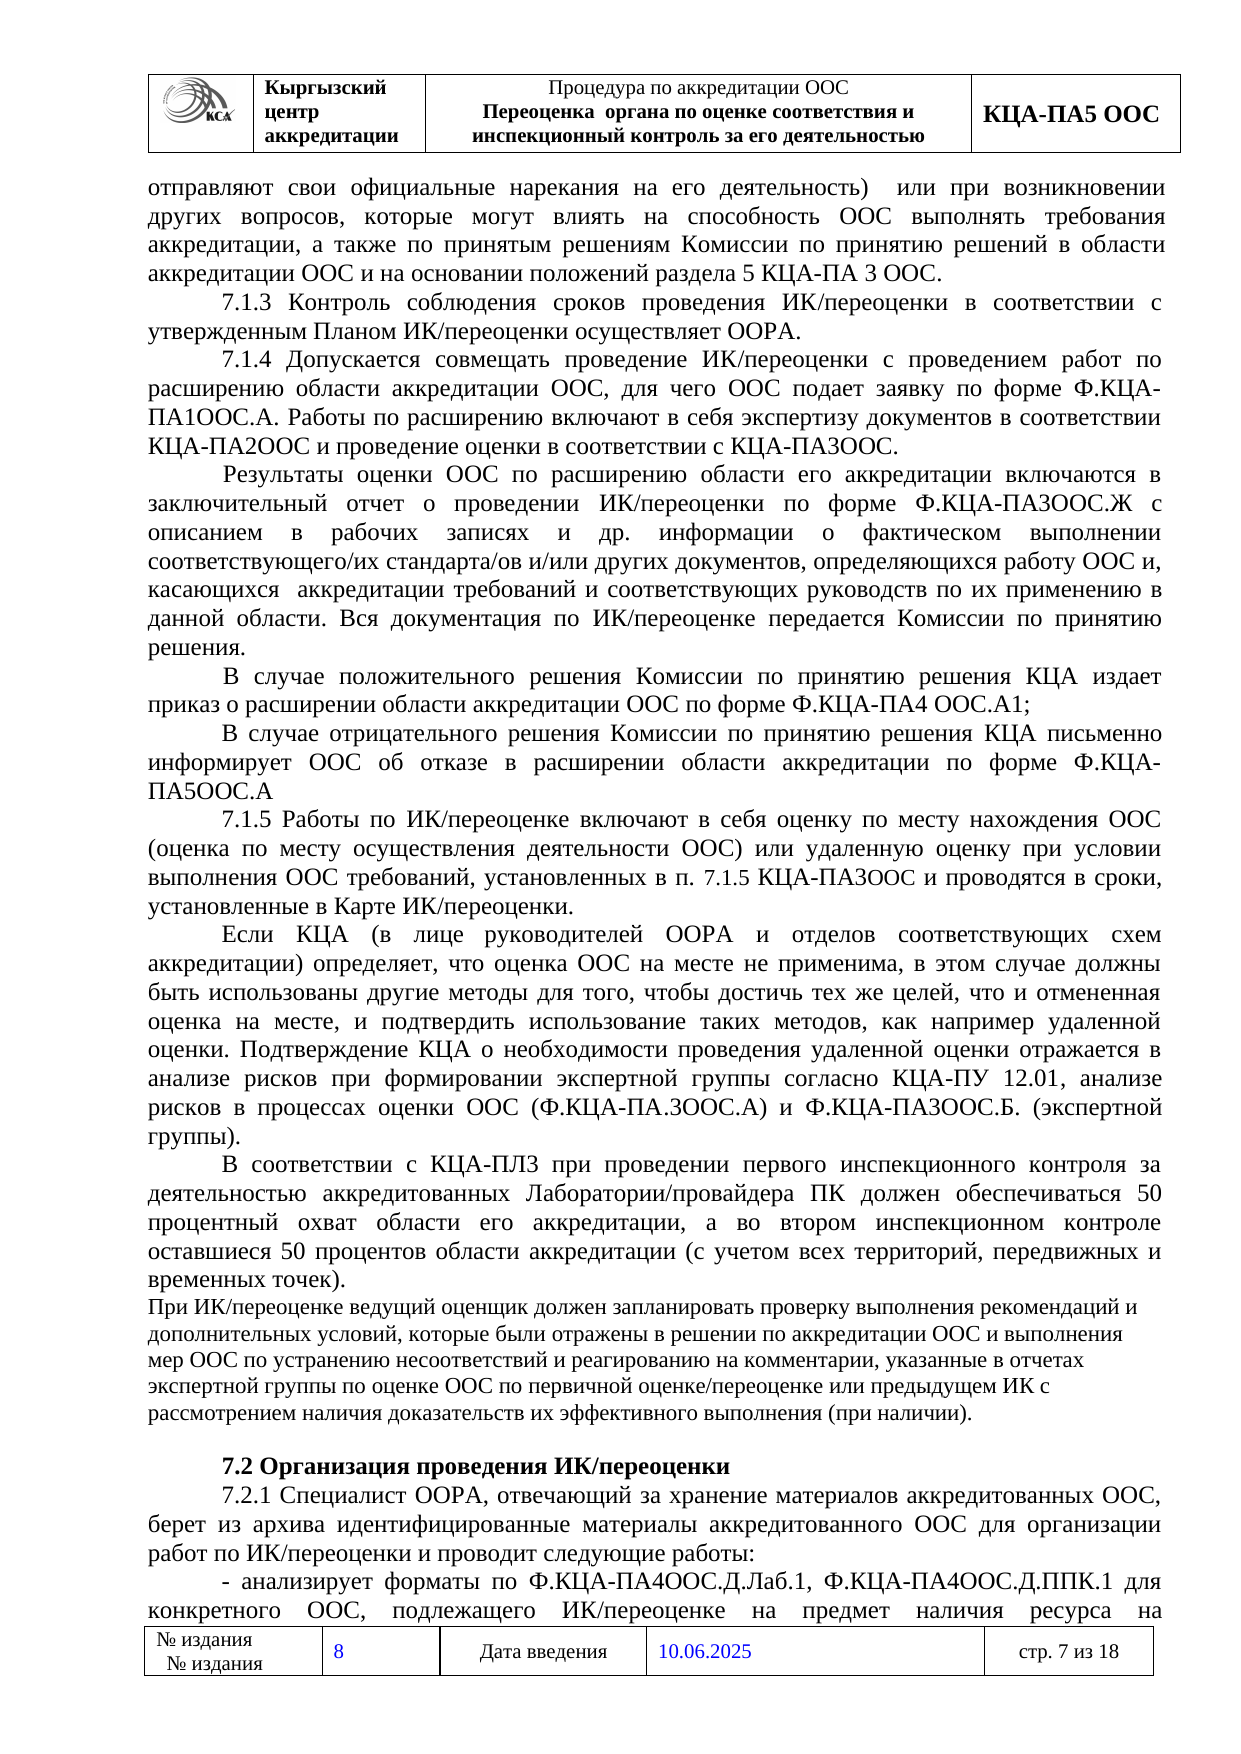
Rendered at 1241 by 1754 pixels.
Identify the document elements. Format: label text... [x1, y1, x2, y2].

text 7.2.1 Специалист ООРА, отвечающий за хранение материалов аккредитованных ООС, берет из архива идентифицированные материалы аккредитованного ООС для организации работ по ИК/переоценки и проводит следующие работы: [148, 1480, 1162, 1566]
text 7.1.3 Контроль соблюдения сроков проведения ИК/переоценки в соответствии с утвержденным Планом ИК/переоценки осуществляет ООРА. [148, 287, 1162, 344]
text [148, 172, 1167, 287]
text Если КЦА (в лице руководителей ООРА и отделов соответствующих схем аккредитации) определяет, что оценка ООС на месте не применима, в этом случае должны быть использованы другие методы для того, чтобы достичь тех же целей, что и отмененная оценка на месте, и подтвердить использование таких методов, как например удаленной оценки. Подтверждение КЦА о необходимости проведения удаленной оценки отражается в анализе рисков при формировании экспертной группы согласно КЦА-ПУ 12.01, анализе рисков в процессах оценки ООС (Ф.КЦА-ПА.3ООС.А) и Ф.КЦА-ПА3ООС.Б. (экспертной группы). [148, 919, 1162, 1149]
text 7.1.5 Работы по ИК/переоценке включают в себя оценку по месту нахождения ООС (оценка по месту осуществления деятельности ООС) или удаленную оценку при условии выполнения ООС требований, установленных в п. 7.1.5 КЦА-ПА3ООС и проводятся в сроки, установленные в Карте ИК/переоценки. [148, 804, 1162, 919]
text Результаты оценки ООС по расширению области его аккредитации включаются в заключительный отчет о проведении ИК/переоценки по форме Ф.КЦА-ПА3ООС.Ж с описанием в рабочих записях и др. информации о фактическом выполнении соответствующего/их стандарта/ов и/или других документов, определяющихся работу ООС и, касающихся аккредитации требований и соответствующих руководств по их применению в данной области. Вся документация по ИК/переоценке передается Комиссии по принятию решения. [148, 459, 1162, 661]
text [148, 1566, 1162, 1624]
text В соответствии с КЦА-ПЛ3 при проведении первого инспекционного контроля за деятельностью аккредитованных Лаборатории/провайдера ПК должен обеспечиваться 50 процентный охват области его аккредитации, а во втором инспекционном контроле оставшиеся 50 процентов области аккредитации (с учетом всех территорий, передвижных и временных точек). [148, 1149, 1162, 1293]
text При ИК/переоценке ведущий оценщик должен запланировать проверку выполнения рекомендаций и дополнительных условий, которые были отражены в решении по аккредитации ООС и выполнения мер ООС по устранению несоответствий и реагированию на комментарии, указанные в отчетах экспертной группы по оценке ООС по первичной оценке/переоценке или предыдущем ИК с рассмотрением наличия доказательств их эффективного выполнения (при наличии). [148, 1293, 1160, 1425]
text 7.2 Организация проведения ИК/переоценки [148, 1451, 1162, 1480]
picture [159, 75, 236, 123]
subtitle 7.1.4 Допускается совмещать проведение ИК/переоценки с проведением работ по расширению области аккредитации ООС, для чего ООС подает заявку по форме Ф.КЦА-ПА1ООС.А. Работы по расширению включают в себя экспертизу документов в соответствии КЦА-ПА2ООС и проведение оценки в соответствии с КЦА-ПА3ООС. [148, 344, 1162, 459]
subtitle В случае отрицательного решения Комиссии по принятию решения КЦА письменно информирует ООС об отказе в расширении области аккредитации по форме Ф.КЦА-ПА5ООС.А [148, 718, 1162, 804]
text В случае положительного решения Комиссии по принятию решения КЦА издает приказ о расширении области аккредитации ООС по форме Ф.КЦА-ПА4 ООС.А1; [148, 661, 1162, 718]
